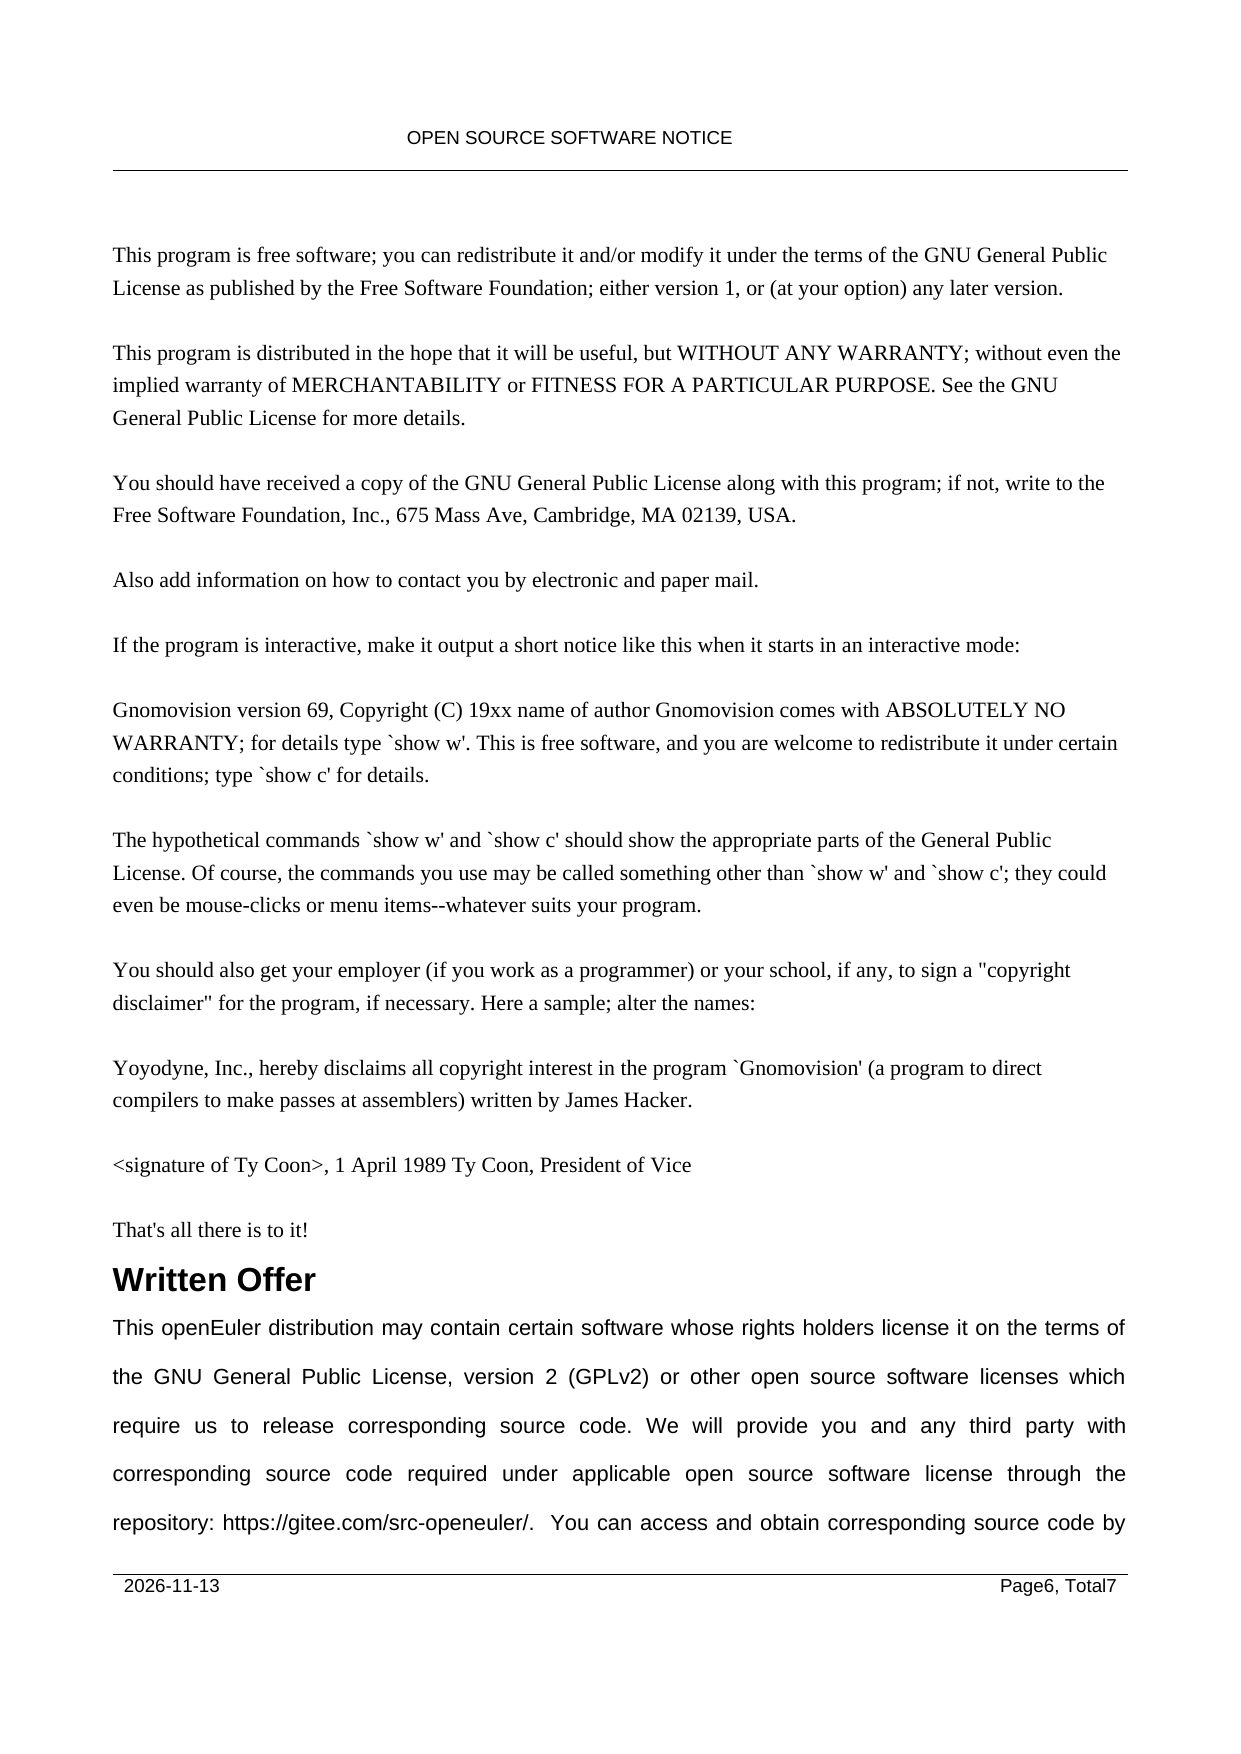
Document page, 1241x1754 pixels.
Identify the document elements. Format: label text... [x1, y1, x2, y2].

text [112, 1311, 1128, 1539]
text Written Offer [112, 1246, 1128, 1311]
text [112, 206, 1128, 1246]
